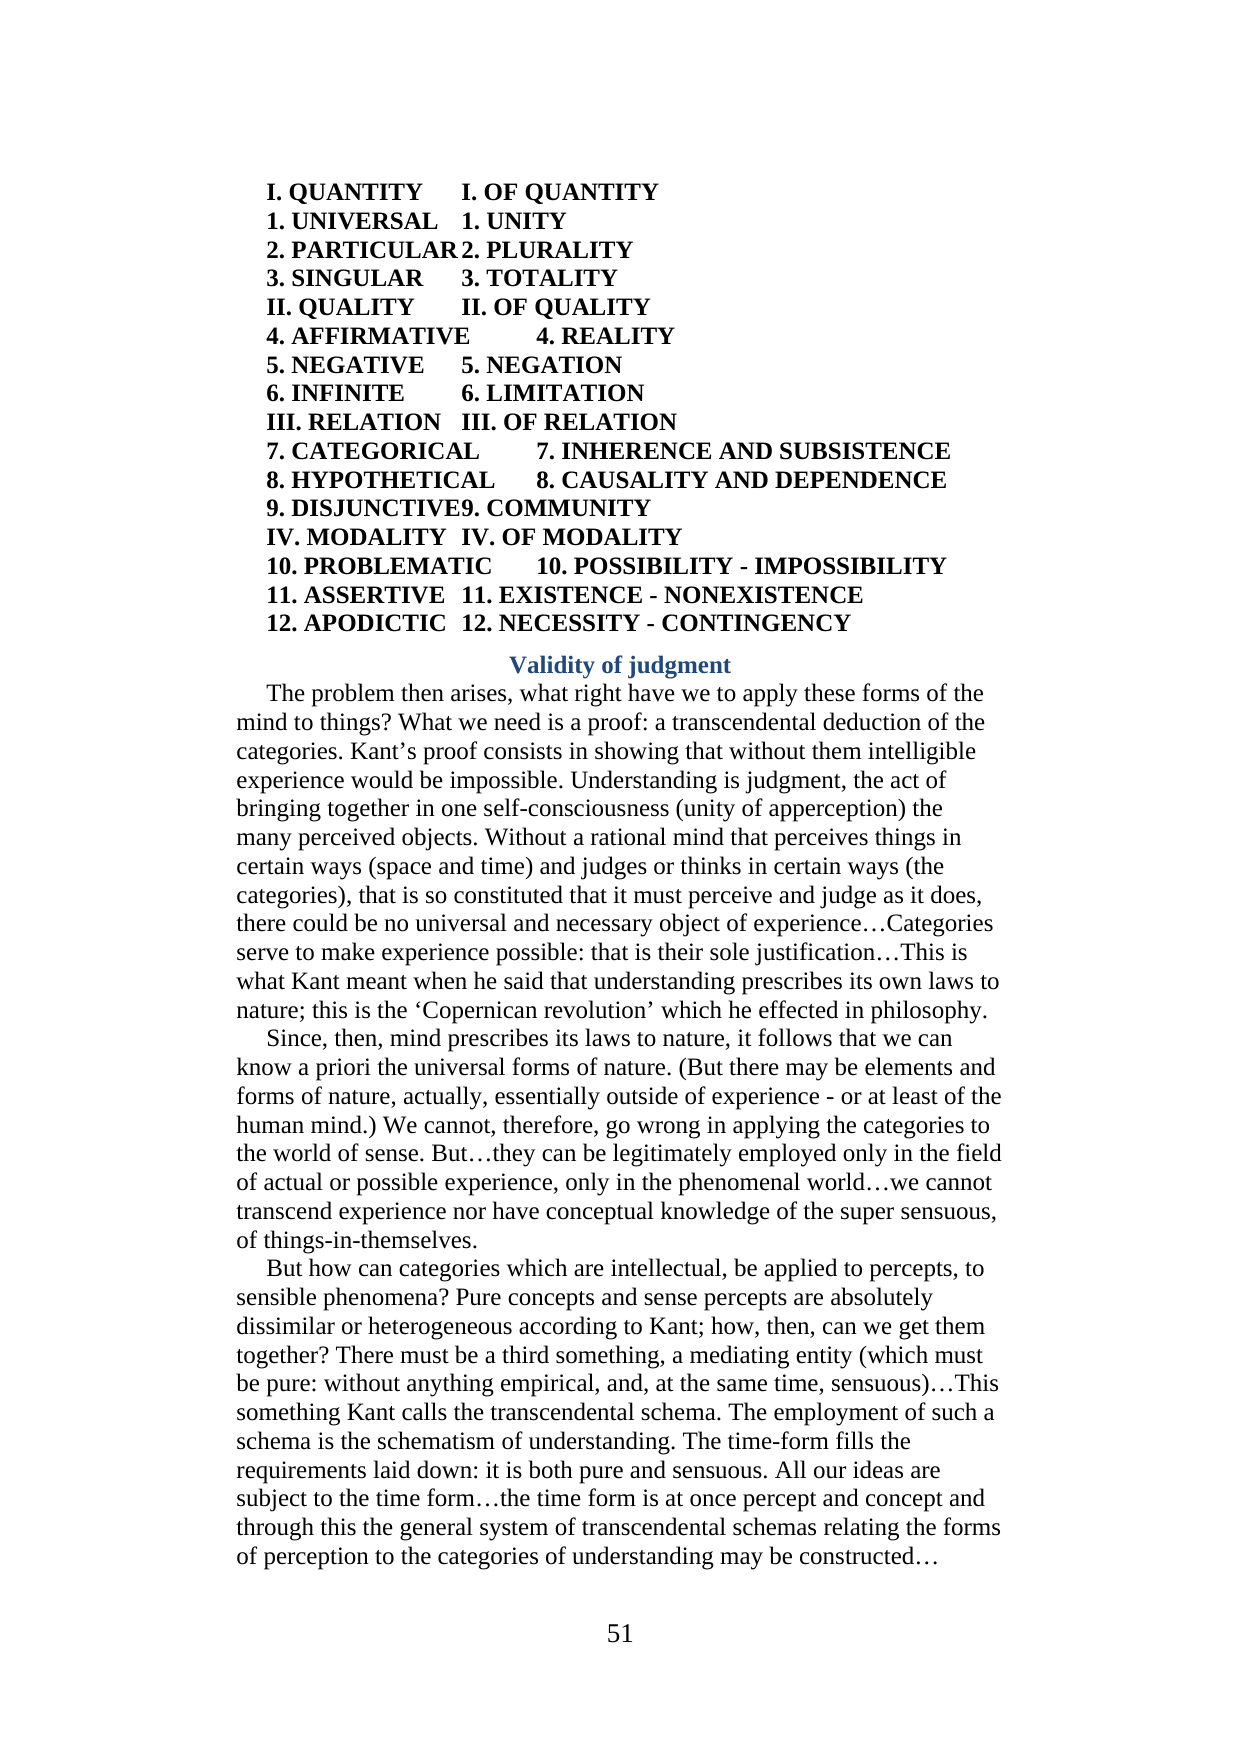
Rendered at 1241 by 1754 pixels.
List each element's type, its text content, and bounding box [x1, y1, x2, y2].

text 8. HYPOTHETICAL 8. CAUSALITY AND DEPENDENCE [236, 465, 1004, 493]
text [236, 1253, 1004, 1570]
text 1. UNIVERSAL 1. UNITY [236, 206, 1004, 235]
text 7. CATEGORICAL 7. INHERENCE AND SUBSISTENCE [236, 436, 1004, 465]
text 11. ASSERTIVE 11. EXISTENCE - NONEXISTENCE [236, 580, 1004, 608]
text 12. APODICTIC 12. NECESSITY - CONTINGENCY [236, 608, 1004, 637]
text The problem then arises, what right have we to apply these forms of the mind to things? What we need is a proof: a transcendental deduction of the categories. Kant’s proof consists in showing that without them intelligible experience would be impossible. Understanding is judgment, the act of bringing together in one self-consciousness (unity of apperception) the many perceived objects. Without a rational mind that perceives things in certain ways (space and time) and judges or thinks in certain ways (the categories), that is so constituted that it must perceive and judge as it does, there could be no universal and necessary object of experience…Categories serve to make experience possible: that is their sole justification…This is what Kant meant when he said that understanding prescribes its own laws to nature; this is the ‘Copernican revolution’ which he effected in philosophy. [236, 678, 1004, 1023]
text 3. SINGULAR 3. TOTALITY [236, 263, 1004, 292]
text 5. NEGATIVE 5. NEGATION [236, 350, 1004, 378]
text 9. DISJUNCTIVE 9. COMMUNITY [236, 493, 1004, 522]
text Since, then, mind prescribes its laws to nature, it follows that we can know a priori the universal forms of nature. (But there may be elements and forms of nature, actually, essentially outside of experience - or at least of the human mind.) We cannot, therefore, go wrong in applying the categories to the world of sense. But…they can be legitimately employed only in the field of actual or possible experience, only in the phenomenal world…we cannot transcend experience nor have conceptual knowledge of the super sensuous, of things-in-themselves. [236, 1023, 1004, 1253]
text 10. PROBLEMATIC 10. POSSIBILITY - IMPOSSIBILITY [236, 551, 1004, 580]
text 4. AFFIRMATIVE 4. REALITY [236, 321, 1004, 350]
text 2. PARTICULAR 2. PLURALITY [236, 235, 1004, 263]
subtitle Validity of judgment [236, 650, 1004, 678]
text I. QUANTITY I. OF QUANTITY [236, 177, 1004, 206]
text II. QUALITY II. OF QUALITY [236, 292, 1004, 321]
text IV. MODALITY IV. OF MODALITY [236, 522, 1004, 551]
text 6. INFINITE 6. LIMITATION [236, 378, 1004, 407]
text III. RELATION III. OF RELATION [236, 407, 1004, 436]
